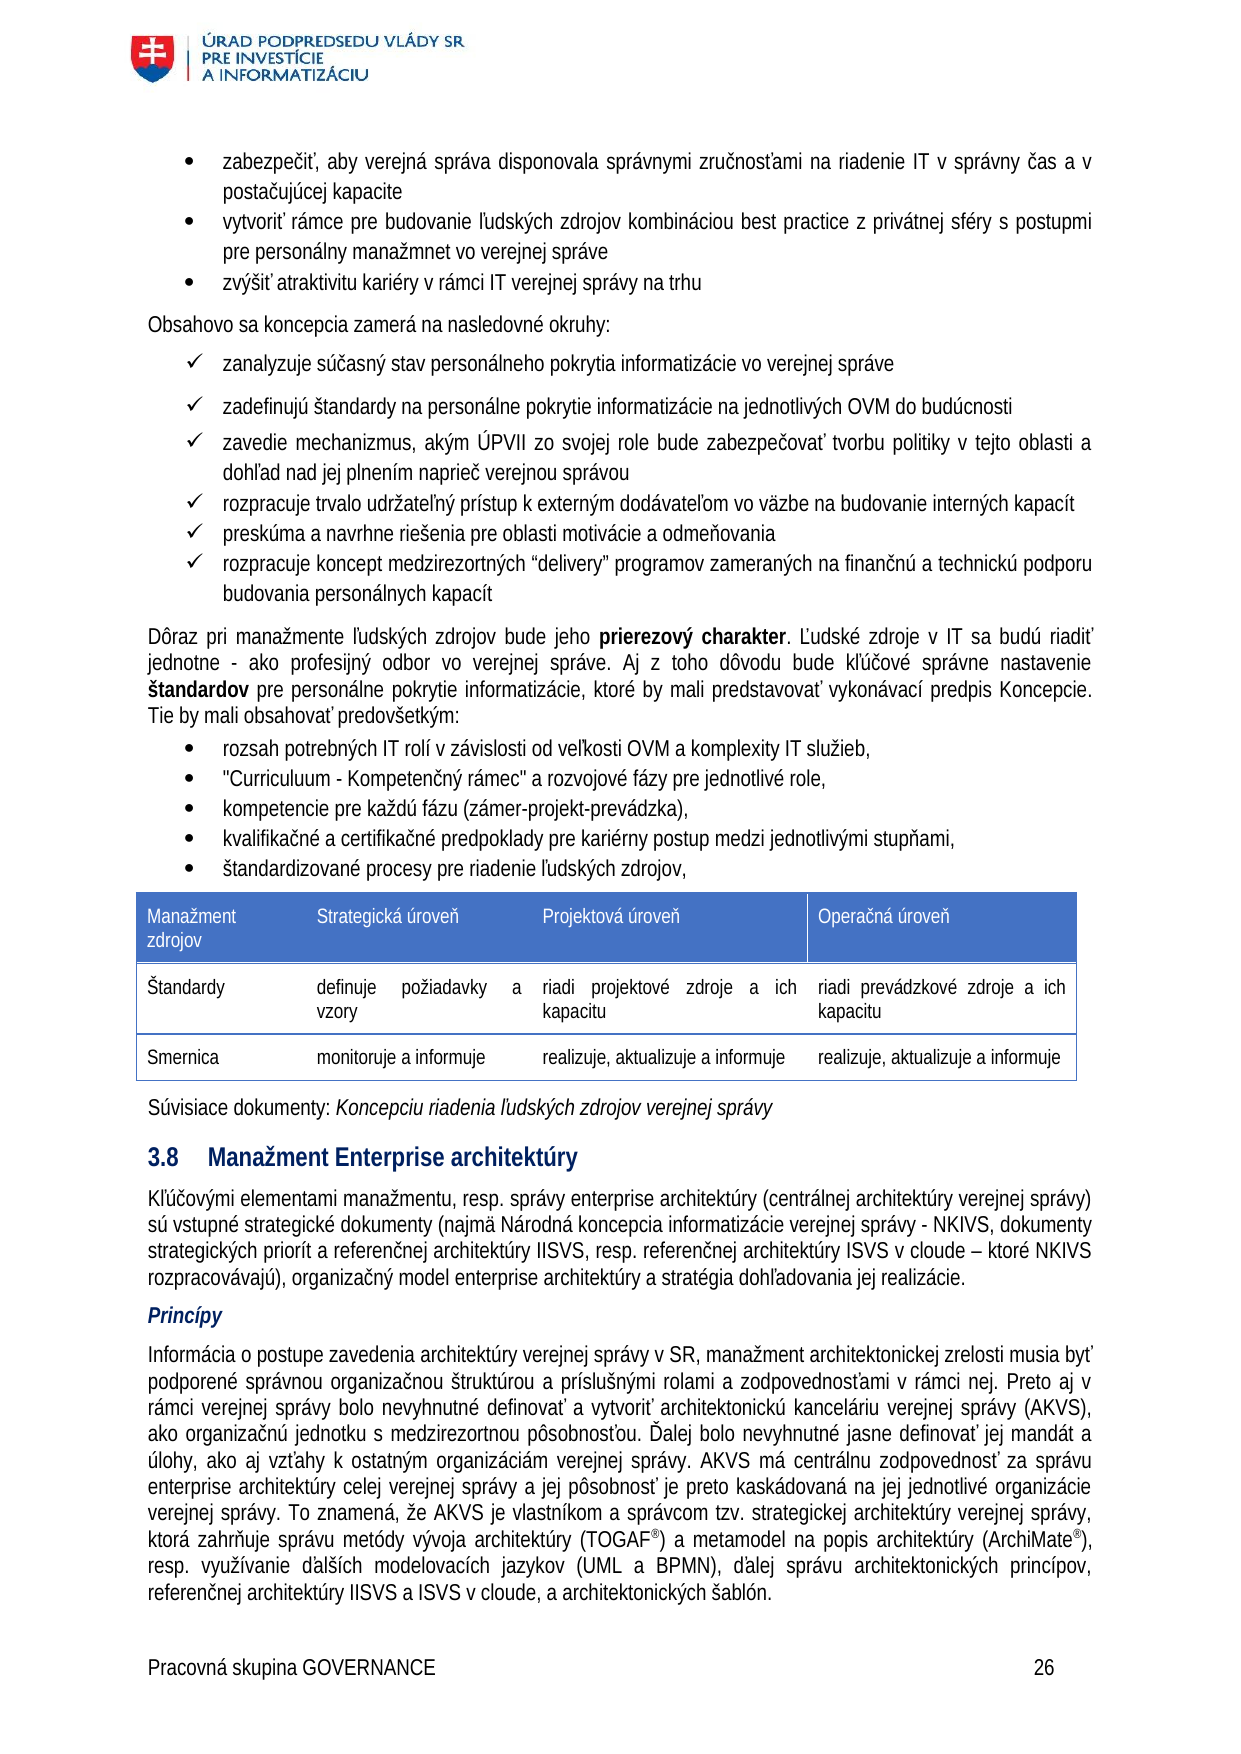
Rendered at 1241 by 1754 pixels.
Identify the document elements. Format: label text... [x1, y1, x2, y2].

list rozpracuje koncept medzirezortných “delivery” programov zameraných na finančnú a technickú podporu budovania personálnych kapacít [185, 550, 1093, 607]
table_cell Štandardy [137, 964, 306, 1033]
list štandardizované procesy pre riadenie ľudských zdrojov, [185, 855, 1093, 882]
table_cell realizuje, aktualizuje a informuje [808, 1035, 1076, 1079]
list zanalyzuje súčasný stav personálneho pokrytia informatizácie vo verejnej správe [185, 350, 1093, 376]
list kvalifikačné a certifikačné predpoklady pre kariérny postup medzi jednotlivými stupňami, [185, 825, 1093, 852]
table_header Strategická úroveň [306, 894, 532, 962]
text Informácia o postupe zavedenia architektúry verejnej správy v SR, manažment architektonickej zrelosti musia byť podporené správnou organizačnou štruktúrou a príslušnými rolami a zodpovednosťami v rámci nej. Preto aj v rámci verejnej správy bolo nevyhnutné definovať a vytvoriť architektonickú kanceláriu verejnej správy (AKVS), ako organizačnú jednotku s medzirezortnou pôsobnosťou. Ďalej bolo nevyhnutné jasne definovať jej mandát a úlohy, ako aj vzťahy k ostatným organizáciám verejnej správy. AKVS má centrálnu zodpovednosť za správu enterprise architektúry celej verejnej správy a jej pôsobnosť je preto kaskádovaná na jej jednotlivé organizácie verejnej správy. To znamená, že AKVS je vlastníkom a správcom tzv. strategickej architektúry verejnej správy, ktorá zahrňuje správu metódy vývoja architektúry (TOGAF®) a metamodel na popis architektúry (ArchiMate®), resp. využívanie ďalších modelovacích jazykov (UML a BPMN), ďalej správu architektonických princípov, referenčnej architektúry IISVS a ISVS v cloude, a architektonických šablón. [148, 1341, 1093, 1605]
subtitle Manažment Enterprise architektúry [148, 1141, 1093, 1172]
list zavedie mechanizmus, akým ÚPVII zo svojej role bude zabezpečovať tvorbu politiky v tejto oblasti a dohľad nad jej plnením naprieč verejnou správou [185, 429, 1093, 486]
text Dôraz pri manažmente ľudských zdrojov bude jeho prierezový charakter. Ľudské zdroje v IT sa budú riadiť jednotne - ako profesijný odbor vo verejnej správe. Aj z toho dôvodu bude kľúčové správne nastavenie štandardov pre personálne pokrytie informatizácie, ktoré by mali predstavovať vykonávací predpis Koncepcie. Tie by mali obsahovať predovšetkým: [148, 623, 1093, 728]
table_header Manažment zdrojov [137, 894, 306, 962]
list zabezpečiť, aby verejná správa disponovala správnymi zručnosťami na riadenie IT v správny čas a v postačujúcej kapacite [185, 148, 1093, 204]
text Súvisiace dokumenty: Koncepciu riadenia ľudských zdrojov verejnej správy [148, 1094, 1093, 1120]
text Princípy [148, 1302, 1093, 1329]
text Obsahovo sa koncepcia zamerá na nasledovné okruhy: [148, 311, 1093, 337]
list zvýšiť atraktivitu kariéry v rámci IT verejnej správy na trhu [185, 268, 1093, 295]
table_cell Smernica [137, 1035, 306, 1079]
table_cell riadi projektové zdroje a ich kapacitu [532, 964, 807, 1033]
list rozsah potrebných IT rolí v závislosti od veľkosti OVM a komplexity IT služieb, [185, 734, 1093, 761]
table_cell realizuje, aktualizuje a informuje [532, 1035, 807, 1079]
list zadefinujú štandardy na personálne pokrytie informatizácie na jednotlivých OVM do budúcnosti [185, 393, 1093, 419]
table_cell riadi prevádzkové zdroje a ich kapacitu [808, 964, 1076, 1033]
table_header Operačná úroveň [808, 894, 1076, 962]
list kompetencie pre každú fázu (zámer-projekt-prevádzka), [185, 795, 1093, 821]
list preskúma a navrhne riešenia pre oblasti motivácie a odmeňovania [185, 520, 1093, 546]
table_cell definuje požiadavky a vzory [306, 964, 532, 1033]
text Kľúčovými elementami manažmentu, resp. správy enterprise architektúry (centrálnej architektúry verejnej správy) sú vstupné strategické dokumenty (najmä Národná koncepcia informatizácie verejnej správy - NKIVS, dokumenty strategických priorít a referenčnej architektúry IISVS, resp. referenčnej architektúry ISVS v cloude – ktoré NKIVS rozpracovávajú), organizačný model enterprise architektúry a stratégia dohľadovania jej realizácie. [148, 1184, 1093, 1290]
list "Curriculuum - Kompetenčný rámec" a rozvojové fázy pre jednotlivé role, [185, 765, 1093, 791]
list vytvoriť rámce pre budovanie ľudských zdrojov kombináciou best practice z privátnej sféry s postupmi pre personálny manažmnet vo verejnej správe [185, 208, 1093, 264]
table_header Projektová úroveň [532, 894, 807, 962]
list rozpracuje trvalo udržateľný prístup k externým dodávateľom vo väzbe na budovanie interných kapacít [185, 489, 1093, 516]
table_cell monitoruje a informuje [306, 1035, 532, 1079]
picture [90, 0, 505, 116]
